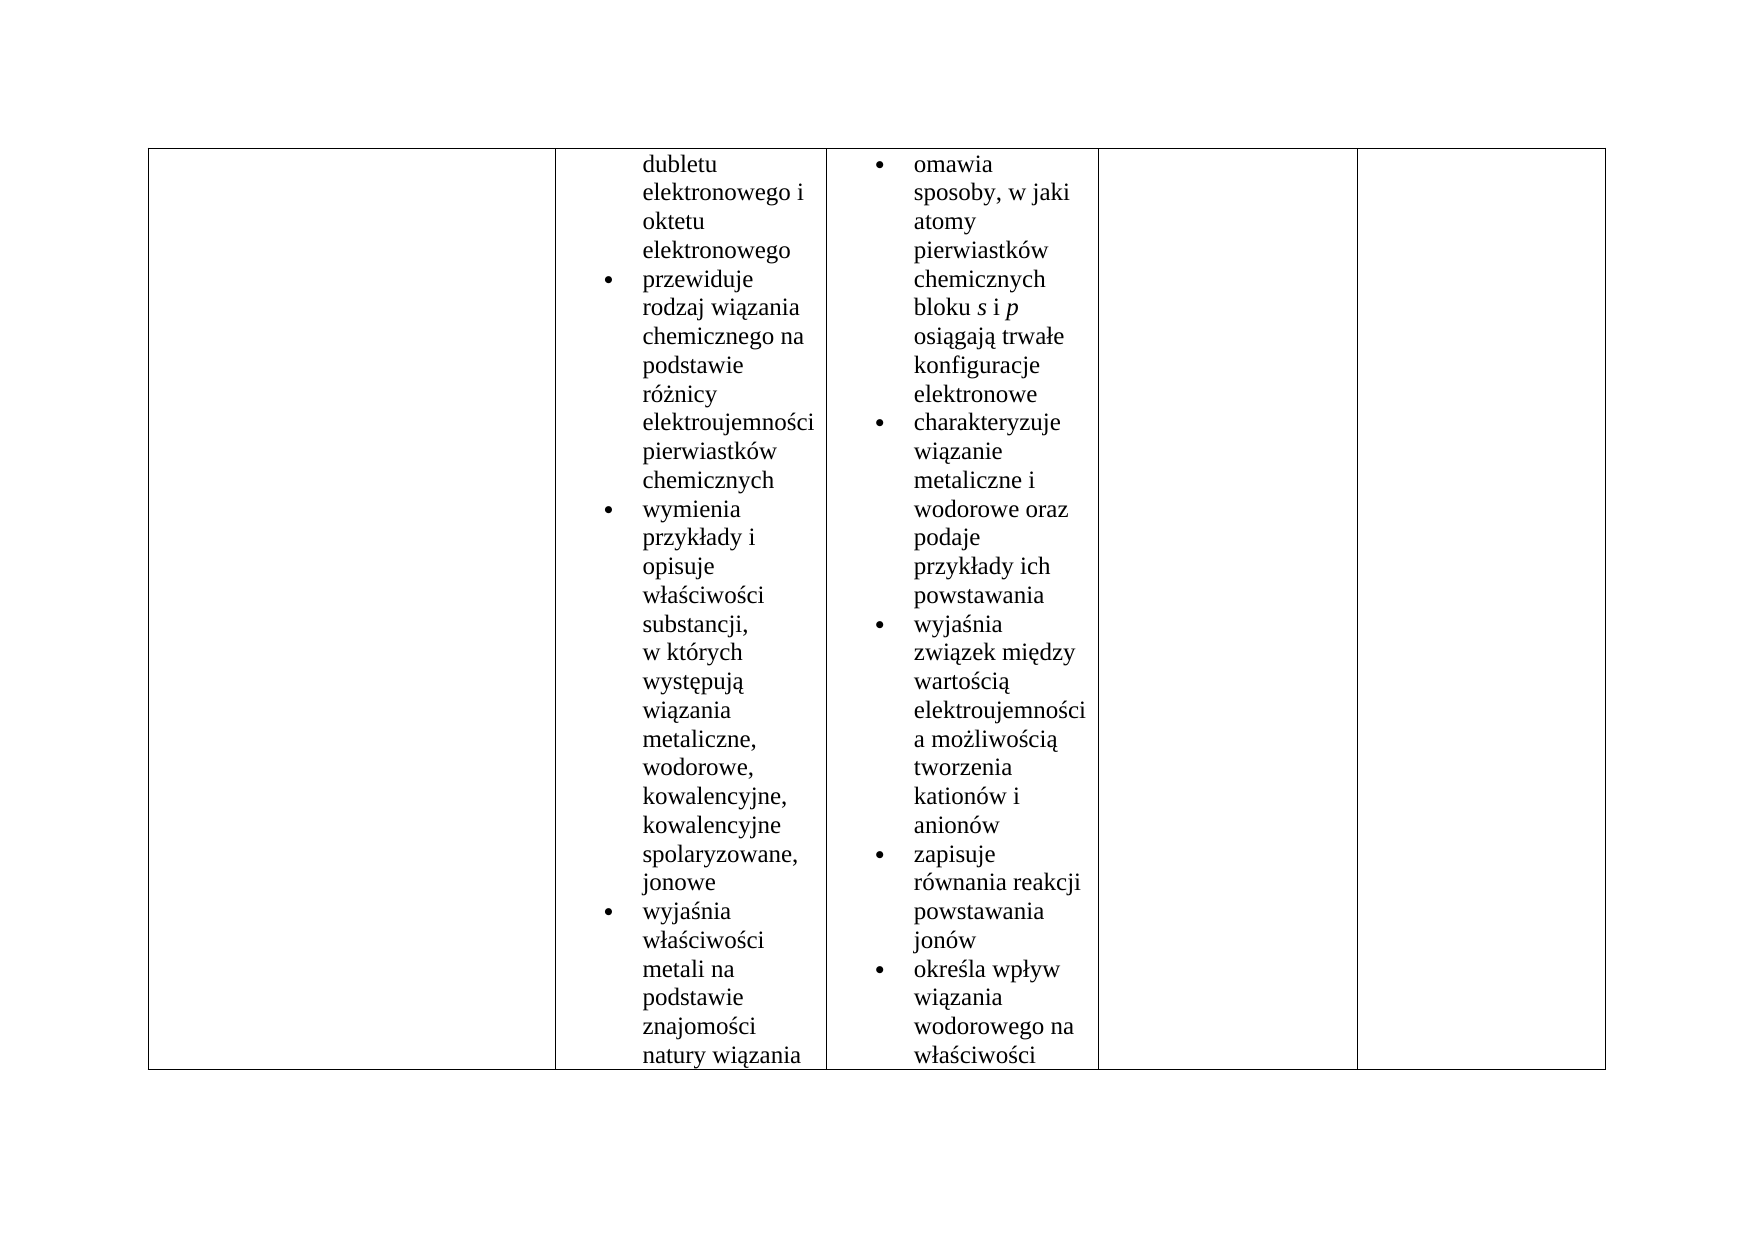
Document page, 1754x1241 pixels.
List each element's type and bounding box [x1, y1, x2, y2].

table_cell [1358, 149, 1605, 1069]
table_cell [149, 149, 555, 1069]
table_cell [1099, 149, 1357, 1069]
table_cell [827, 149, 1098, 1069]
table_cell [556, 149, 826, 1069]
